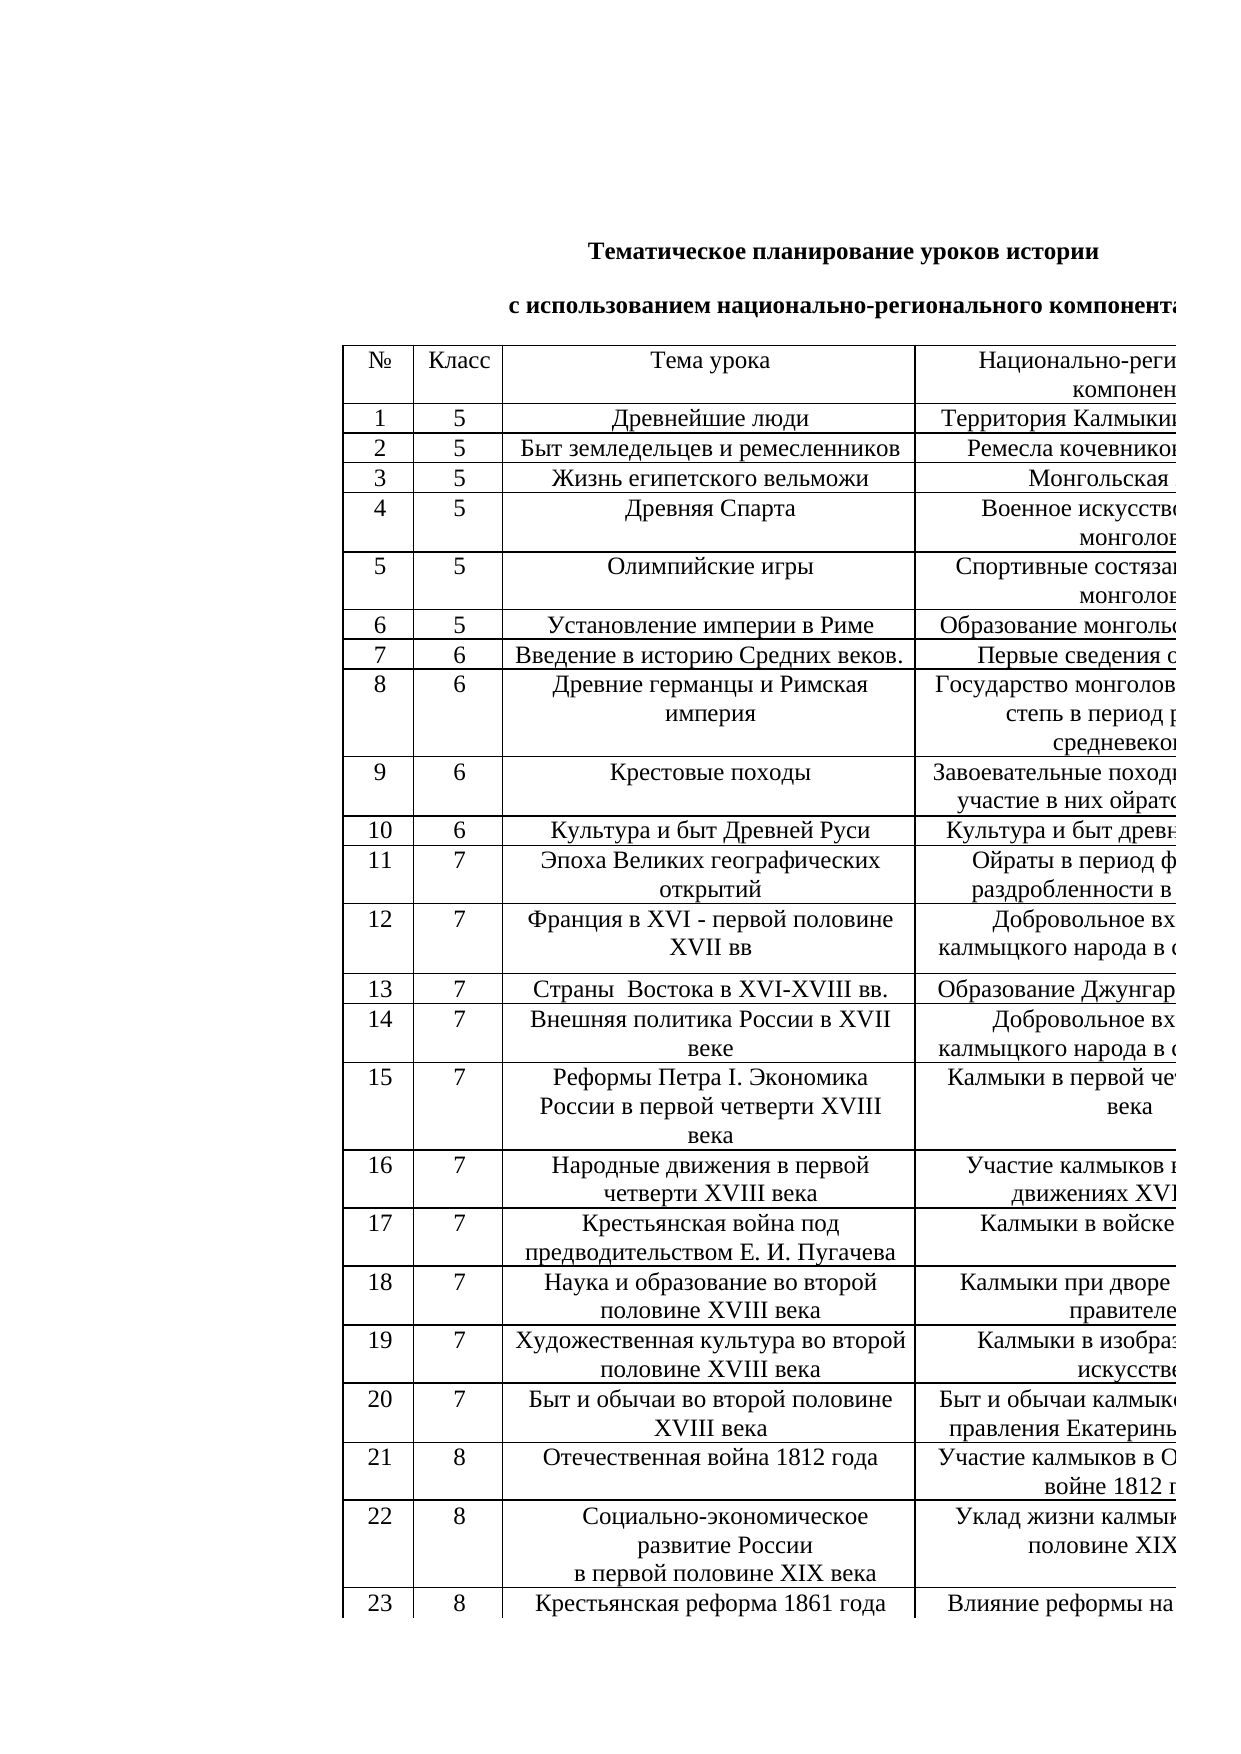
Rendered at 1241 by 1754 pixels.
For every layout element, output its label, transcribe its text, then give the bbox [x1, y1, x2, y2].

text Использование национально-регионального компонента на уроках истории я считаю важнейшим фактором формирования системы ценностей школьника, его ключевых компетенций, чему способствует познавательная, практическая и исследовательская деятельность учащихся. Мною разработана система уроков, содержащих краеведческий материал, который изучается в сравнении с основными темами программы. Это позволяет учащимся более глубоко вникать в смысл происходившего с нашими предками, учит быть толерантным и уважать традиции всех представителей российского народа. Мною составлено тематическое планирование уроков истории с использованием национально-регионального компонента для 5-9 классов. [177, 118, 1152, 1618]
